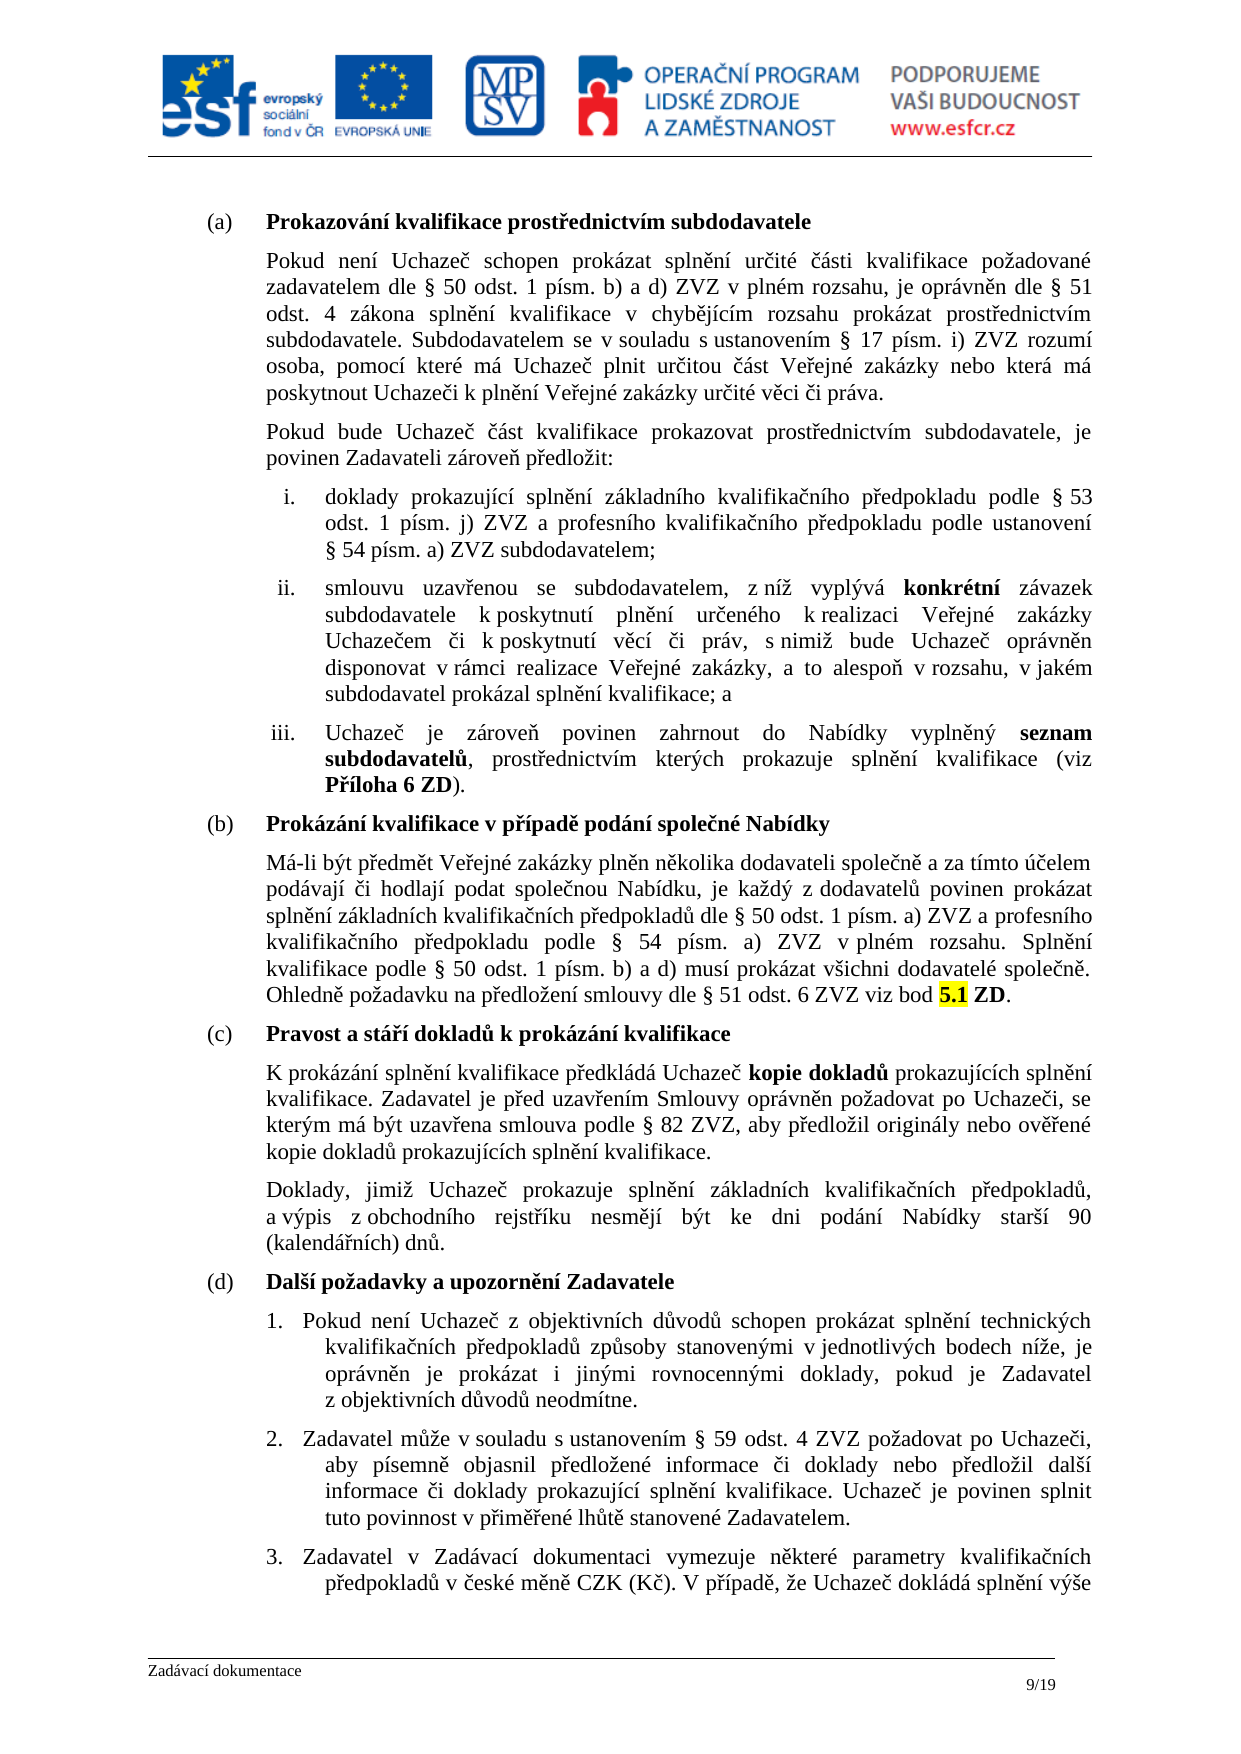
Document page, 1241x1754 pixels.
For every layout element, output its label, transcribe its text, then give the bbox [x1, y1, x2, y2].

text K prokázání splnění kvalifikace předkládá Uchazeč kopie dokladů prokazujících splnění kvalifikace. Zadavatel je před uzavřením Smlouvy oprávněn požadovat po Uchazeči, se kterým má být uzavřena smlouva podle § 82 ZVZ, aby předložil originály nebo ověřené kopie dokladů prokazujících splnění kvalifikace. [266, 1059, 1092, 1164]
text Pokud není Uchazeč schopen prokázat splnění určité části kvalifikace požadované zadavatelem dle § 50 odst. 1 písm. b) a d) ZVZ v plném rozsahu, je oprávněn dle § 51 odst. 4 zákona splnění kvalifikace v chybějícím rozsahu prokázat prostřednictvím subdodavatele. Subdodavatelem se v souladu s ustanovením § 17 písm. i) ZVZ rozumí osoba, pomocí které má Uchazeč plnit určitou část Veřejné zakázky nebo která má poskytnout Uchazeči k plnění Veřejné zakázky určité věci či práva. [266, 247, 1092, 405]
list doklady prokazující splnění základního kvalifikačního předpokladu podle § 53 odst. 1 písm. j) ZVZ a profesního kvalifikačního předpokladu podle ustanovení § 54 písm. a) ZVZ subdodavatelem; [295, 483, 1092, 562]
list Prokazování kvalifikace prostřednictvím subdodavatele [207, 208, 1092, 234]
list Pokud není Uchazeč z objektivních důvodů schopen prokázat splnění technických kvalifikačních předpokladů způsoby stanovenými v jednotlivých bodech níže, je oprávněn je prokázat i jinými rovnocennými doklady, pokud je Zadavatel z objektivních důvodů neodmítne. [266, 1307, 1092, 1412]
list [266, 1543, 1092, 1596]
list Prokázání kvalifikace v případě podání společné Nabídky [207, 810, 1092, 837]
list Uchazeč je zároveň povinen zahrnout do Nabídky vyplněný seznam subdodavatelů, prostřednictvím kterých prokazuje splnění kvalifikace (viz Příloha 6 ZD). [295, 719, 1092, 798]
text Pokud bude Uchazeč část kvalifikace prokazovat prostřednictvím subdodavatele, je povinen Zadavateli zároveň předložit: [266, 418, 1092, 470]
text Doklady, jimiž Uchazeč prokazuje splnění základních kvalifikačních předpokladů, a výpis z obchodního rejstříku nesmějí být ke dni podání Nabídky starší 90 (kalendářních) dnů. [266, 1177, 1092, 1256]
list Zadavatel může v souladu s ustanovením § 59 odst. 4 ZVZ požadovat po Uchazeči, aby písemně objasnil předložené informace či doklady nebo předložil další informace či doklady prokazující splnění kvalifikace. Uchazeč je povinen splnit tuto povinnost v přiměřené lhůtě stanovené Zadavatelem. [266, 1425, 1092, 1530]
text Má-li být předmět Veřejné zakázky plněn několika dodavateli společně a za tímto účelem podávají či hodlají podat společnou Nabídku, je každý z dodavatelů povinen prokázat splnění základních kvalifikačních předpokladů dle § 50 odst. 1 písm. a) ZVZ a profesního kvalifikačního předpokladu podle § 54 písm. a) ZVZ v plném rozsahu. Splnění kvalifikace podle § 50 odst. 1 písm. b) a d) musí prokázat všichni dodavatelé společně. Ohledně požadavku na předložení smlouvy dle § 51 odst. 6 ZVZ viz bod 5.1 ZD. [266, 849, 1092, 1007]
list Pravost a stáří dokladů k prokázání kvalifikace [207, 1020, 1092, 1046]
list smlouvu uzavřenou se subdodavatelem, z níž vyplývá konkrétní závazek subdodavatele k poskytnutí plnění určeného k realizaci Veřejné zakázky Uchazečem či k poskytnutí věcí či práv, s nimiž bude Uchazeč oprávněn disponovat v rámci realizace Veřejné zakázky, a to alespoň v rozsahu, v jakém subdodavatel prokázal splnění kvalifikace; a [295, 574, 1092, 706]
list Další požadavky a upozornění Zadavatele [207, 1268, 1092, 1294]
